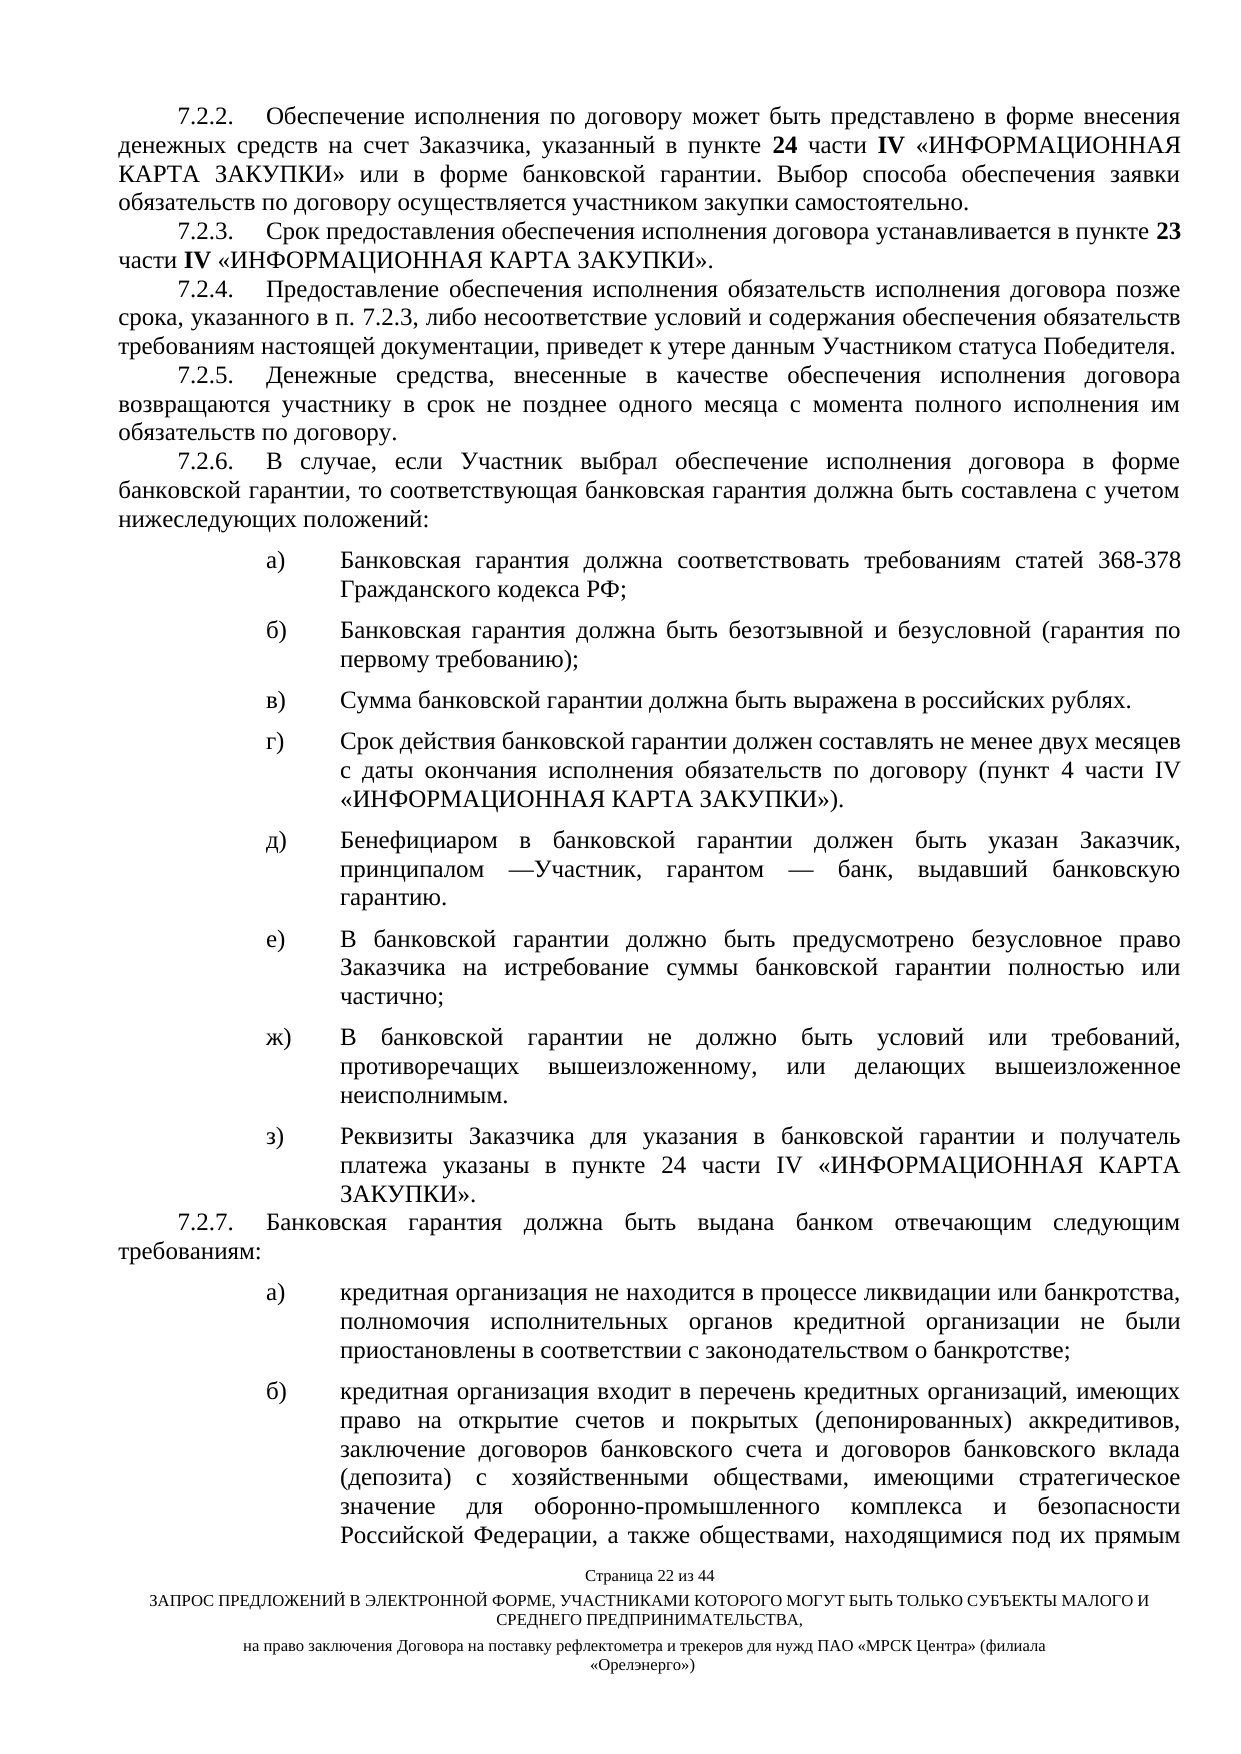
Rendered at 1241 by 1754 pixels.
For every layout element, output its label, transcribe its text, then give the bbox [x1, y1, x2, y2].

list Банковская гарантия должна соответствовать требованиям статей 368-378 Гражданского кодекса РФ; [266, 545, 1181, 602]
list Бенефициаром в банковской гарантии должен быть указан Заказчик, принципалом —Участник, гарантом — банк, выдавший банковскую гарантию. [266, 825, 1181, 911]
list Срок действия банковской гарантии должен составлять не менее двух месяцев с даты окончания исполнения обязательств по договору (пункт 4 части IV «ИНФОРМАЦИОННАЯ КАРТА ЗАКУПКИ»). [266, 726, 1181, 812]
list Сумма банковской гарантии должна быть выражена в российских рублях. [266, 685, 1181, 714]
subtitle Срок предоставления обеспечения исполнения договора устанавливается в пункте 23 части IV «ИНФОРМАЦИОННАЯ КАРТА ЗАКУПКИ». [118, 216, 1181, 274]
list Банковская гарантия должна быть безотзывной и безусловной (гарантия по первому требованию); [266, 615, 1181, 672]
list В банковской гарантии не должно быть условий или требований, противоречащих вышеизложенному, или делающих вышеизложенное неисполнимым. [266, 1022, 1181, 1109]
list кредитная организация не находится в процессе ликвидации или банкротства, полномочия исполнительных органов кредитной организации не были приостановлены в соответствии с законодательством о банкротстве; [266, 1277, 1181, 1364]
subtitle Предоставление обеспечения исполнения обязательств исполнения договора позже срока, указанного в п. 7.2.3, либо несоответствие условий и содержания обеспечения обязательств требованиям настоящей документации, приведет к утере данным Участником статуса Победителя. [118, 274, 1181, 360]
subtitle Обеспечение исполнения по договору может быть представлено в форме внесения денежных средств на счет Заказчика, указанный в пункте 24 части IV «ИНФОРМАЦИОННАЯ КАРТА ЗАКУПКИ» или в форме банковской гарантии. Выбор способа обеспечения заявки обязательств по договору осуществляется участником закупки самостоятельно. [118, 101, 1181, 216]
subtitle В случае, если Участник выбрал обеспечение исполнения договора в форме банковской гарантии, то соответствующая банковская гарантия должна быть составлена с учетом нижеследующих положений: [118, 446, 1181, 532]
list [266, 1376, 1181, 1549]
list В банковской гарантии должно быть предусмотрено безусловное право Заказчика на истребование суммы банковской гарантии полностью или частично; [266, 924, 1181, 1010]
list Реквизиты Заказчика для указания в банковской гарантии и получатель платежа указаны в пункте 24 части IV «ИНФОРМАЦИОННАЯ КАРТА ЗАКУПКИ». [266, 1121, 1181, 1207]
subtitle Банковская гарантия должна быть выдана банком отвечающим следующим требованиям: [118, 1207, 1181, 1265]
subtitle Денежные средства, внесенные в качестве обеспечения исполнения договора возвращаются участнику в срок не позднее одного месяца с момента полного исполнения им обязательств по договору. [118, 360, 1181, 446]
